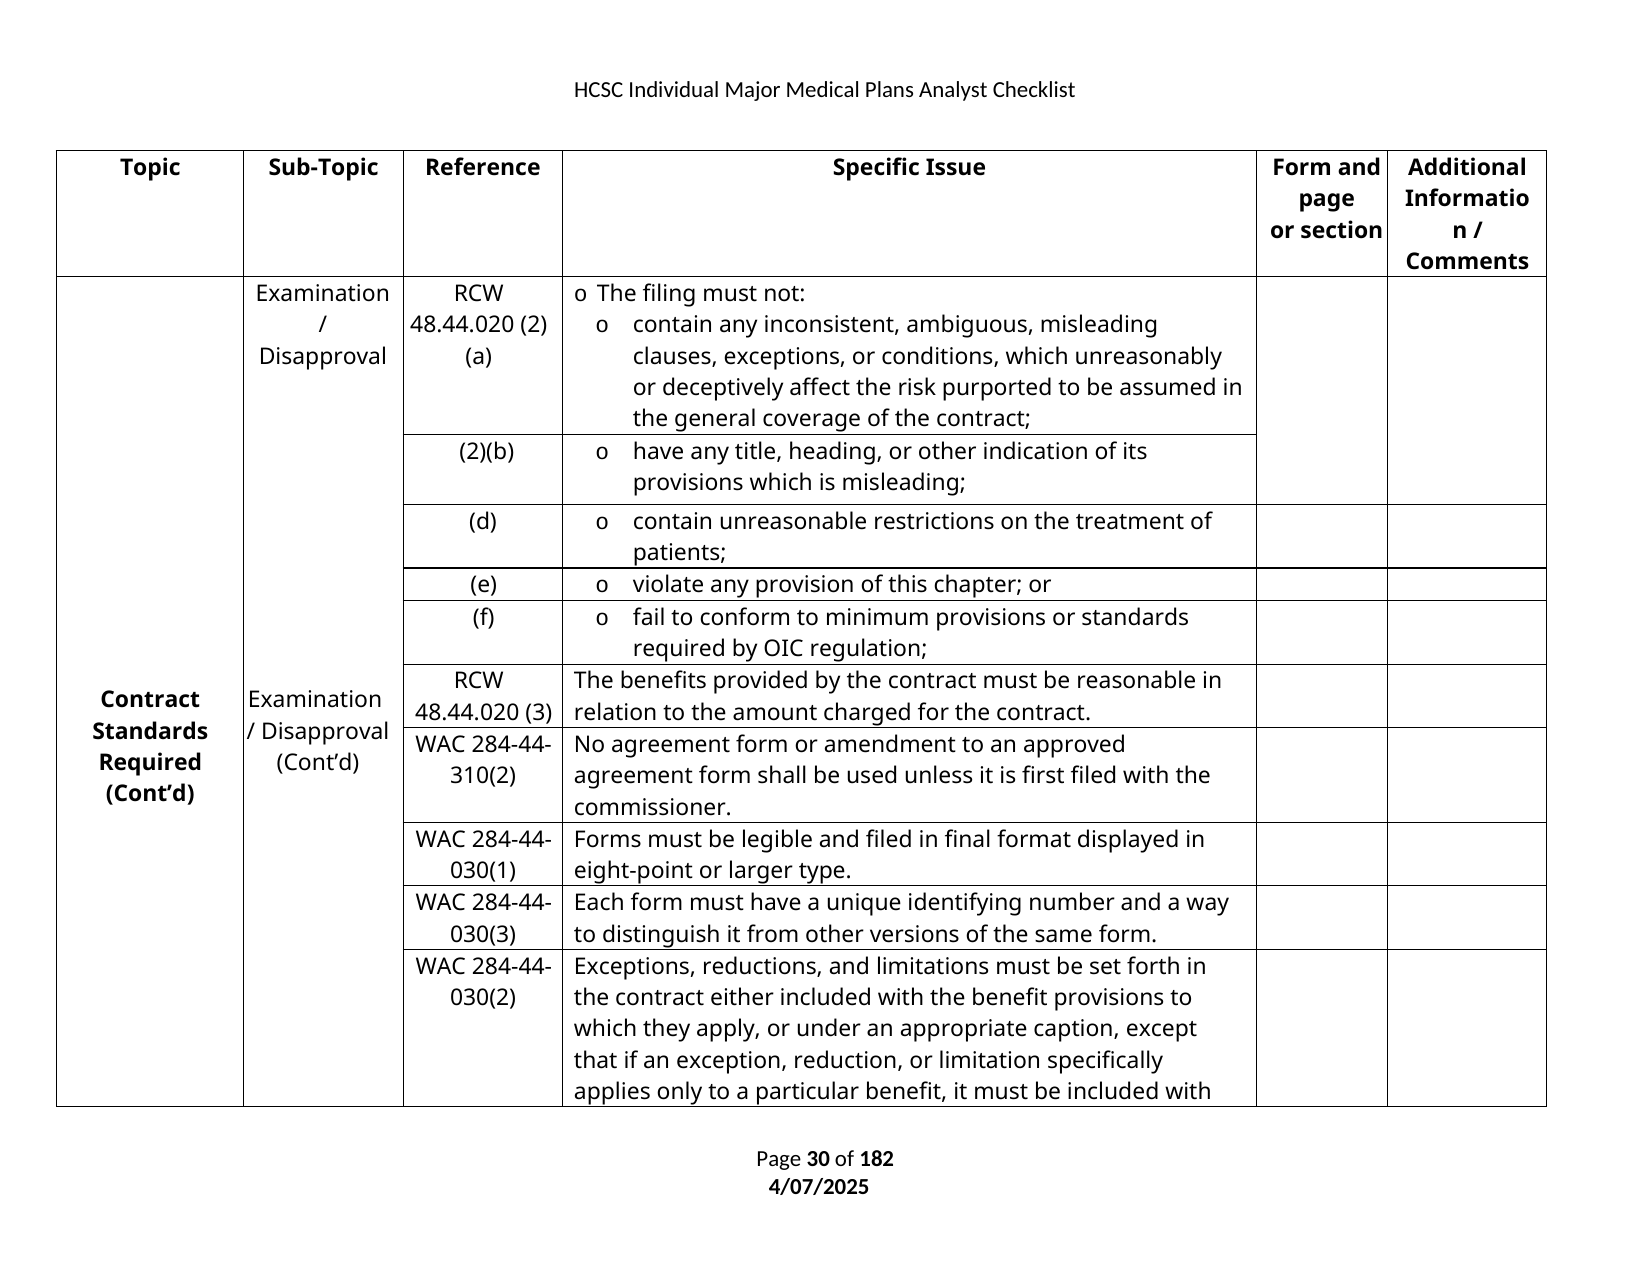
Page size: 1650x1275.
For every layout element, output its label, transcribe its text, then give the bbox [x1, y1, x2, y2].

table_cell [1388, 950, 1546, 1106]
table_cell [1388, 886, 1546, 949]
table_cell The filing must not: contain any inconsistent, ambiguous, misleading clauses, exceptions, or conditions, which unreasonably or deceptively affect the risk purported to be assumed in the general coverage of the contract; [563, 277, 1256, 433]
table_header Additional Information / Comments [1388, 151, 1546, 276]
table_cell [1257, 601, 1387, 663]
table_cell contain unreasonable restrictions on the treatment of patients; [563, 505, 1256, 567]
table_cell WAC 284-44-030(1) [404, 823, 562, 885]
table_cell (d) [404, 505, 562, 567]
table_cell violate any provision of this chapter; or [563, 569, 1256, 600]
table_cell WAC 284-44-030(3) [404, 886, 562, 949]
table_cell [1388, 728, 1546, 822]
table_cell [1388, 601, 1546, 663]
table_cell [1388, 569, 1546, 600]
table_cell [1257, 886, 1387, 949]
table_header Topic [57, 151, 243, 276]
table_cell [1257, 505, 1387, 567]
table_cell WAC 284-44-030(2) [404, 950, 562, 1106]
table_cell (2)(b) [404, 435, 562, 504]
table_cell (f) [404, 601, 562, 663]
table_cell Examination/ Disapproval Examination / Disapproval (Cont’d) [244, 277, 403, 1106]
table_header Form and page or section [1257, 151, 1387, 276]
table_cell [1257, 434, 1387, 504]
table_cell (e) [404, 569, 562, 600]
table_cell [1388, 277, 1546, 433]
table_cell [1388, 823, 1546, 885]
table_cell RCW 48.44.020 (2)(a) [404, 277, 562, 433]
table_cell [1257, 569, 1387, 600]
table_cell WAC 284-44-310(2) [404, 728, 562, 822]
table_cell [1257, 277, 1387, 433]
table_cell have any title, heading, or other indication of its provisions which is misleading; [563, 435, 1256, 504]
table_header Reference [404, 151, 562, 276]
table_header Sub-Topic [244, 151, 403, 276]
table_cell fail to conform to minimum provisions or standards required by OIC regulation; [563, 601, 1256, 663]
table_cell [1388, 505, 1546, 567]
table_cell [1257, 728, 1387, 822]
table_cell [1257, 823, 1387, 885]
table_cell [563, 950, 1256, 1106]
table_cell Forms must be legible and filed in final format displayed in eight-point or larger type. [563, 823, 1256, 885]
table_cell Each form must have a unique identifying number and a way to distinguish it from other versions of the same form. [563, 886, 1256, 949]
table_cell [1388, 434, 1546, 504]
table_cell [1257, 950, 1387, 1106]
table_cell The benefits provided by the contract must be reasonable in relation to the amount charged for the contract. [563, 665, 1256, 727]
table_header Specific Issue [563, 151, 1256, 276]
table_cell No agreement form or amendment to an approved agreement form shall be used unless it is first filed with the commissioner. [563, 728, 1256, 822]
table_cell [1257, 665, 1387, 727]
table_cell [1388, 665, 1546, 727]
table_cell RCW 48.44.020 (3) [404, 665, 562, 727]
